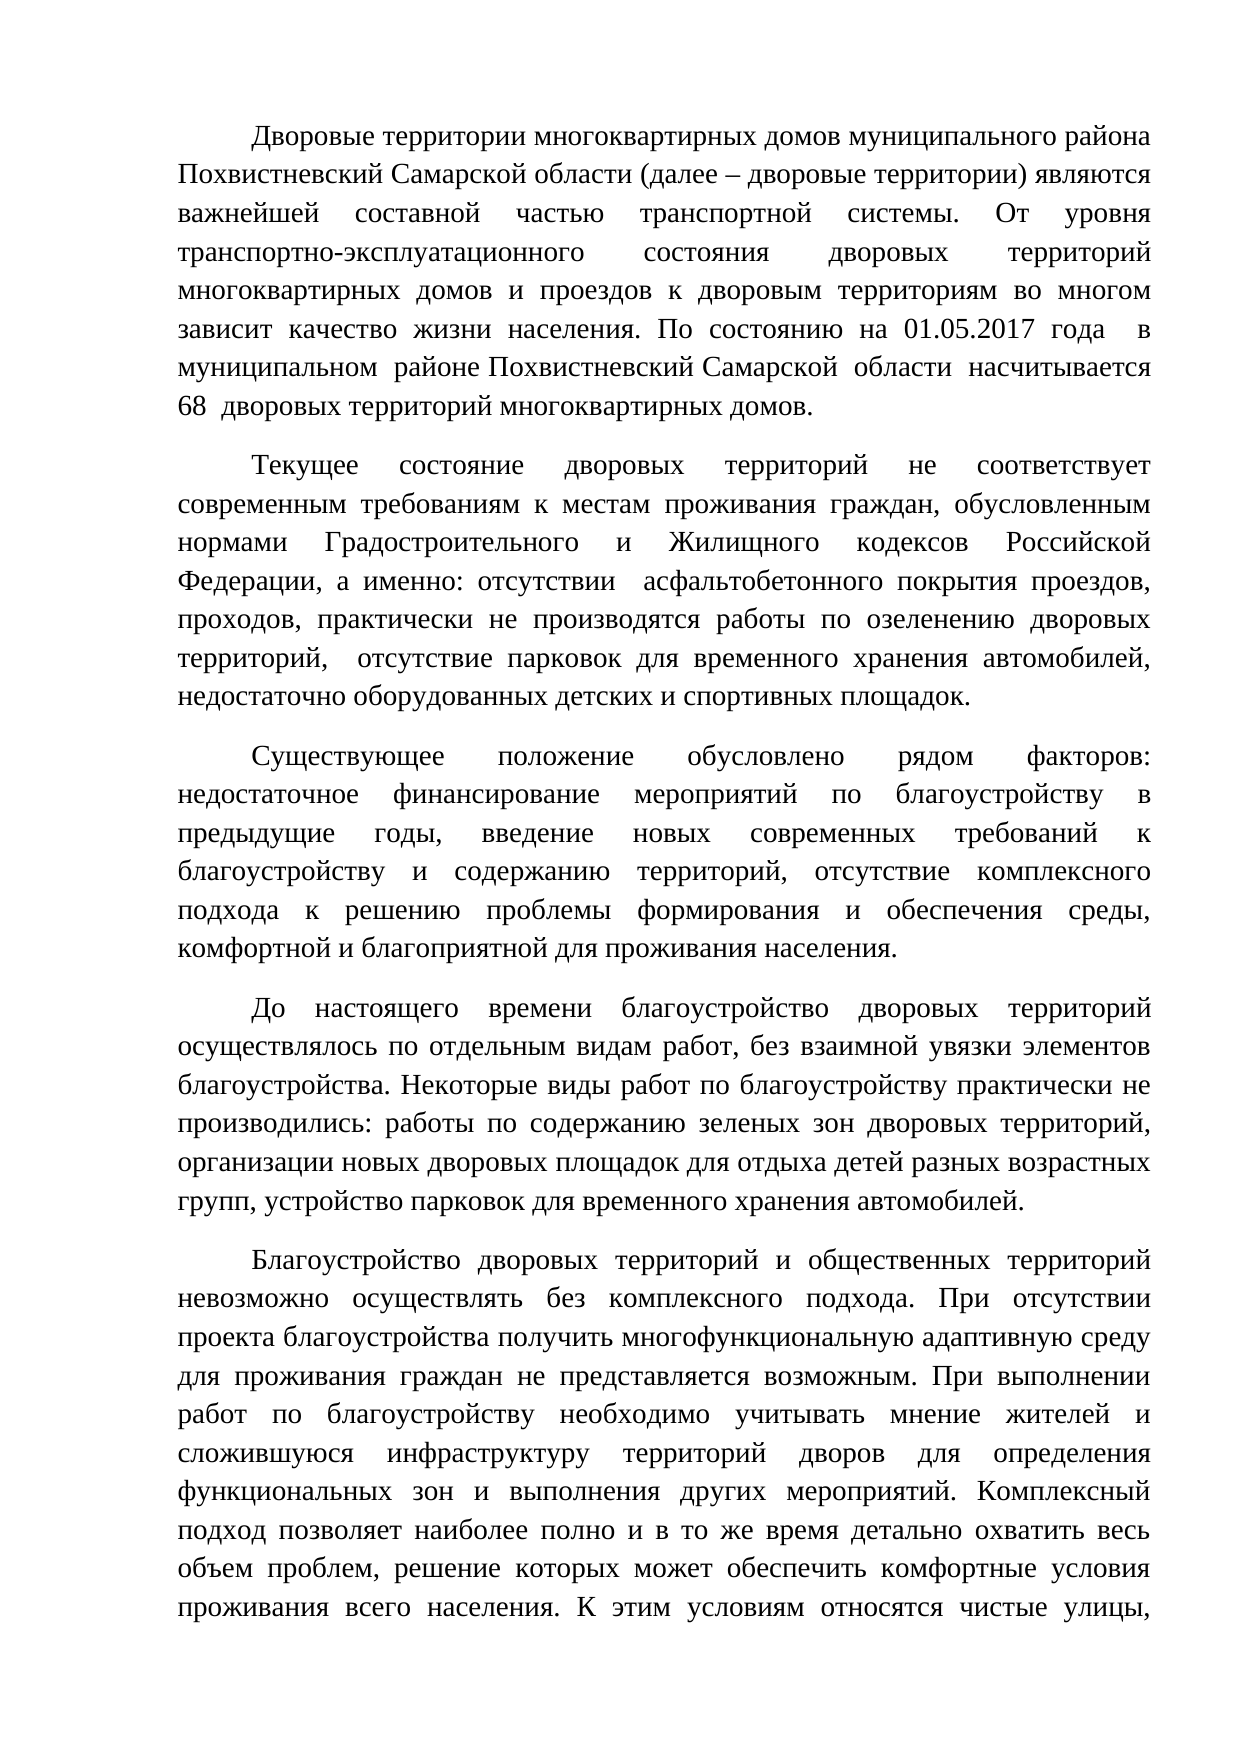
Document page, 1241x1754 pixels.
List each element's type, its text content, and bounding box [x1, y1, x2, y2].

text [177, 1242, 1152, 1622]
text Дворовые территории многоквартирных домов муниципального района Похвистневский Самарской области (далее – дворовые территории) являются важнейшей составной частью транспортной системы. От уровня транспортно-эксплуатационного состояния дворовых территорий многоквартирных домов и проездов к дворовым территориям во многом зависит качество жизни населения. По состоянию на 01.05.2017 года в муниципальном районе Похвистневский Самарской области насчитывается 68 дворовых территорий многоквартирных домов. [177, 118, 1152, 421]
text Существующее положение обусловлено рядом факторов: недостаточное финансирование мероприятий по благоустройству в предыдущие годы, введение новых современных требований к благоустройству и содержанию территорий, отсутствие комплексного подхода к решению проблемы формирования и обеспечения среды, комфортной и благоприятной для проживания населения. [177, 738, 1152, 964]
text До настоящего времени благоустройство дворовых территорий осуществлялось по отдельным видам работ, без взаимной увязки элементов благоустройства. Некоторые виды работ по благоустройству практически не производились: работы по содержанию зеленых зон дворовых территорий, организации новых дворовых площадок для отдыха детей разных возрастных групп, устройство парковок для временного хранения автомобилей. [177, 990, 1152, 1216]
text Текущее состояние дворовых территорий не соответствует современным требованиям к местам проживания граждан, обусловленным нормами Градостроительного и Жилищного кодексов Российской Федерации, а именно: отсутствии асфальтобетонного покрытия проездов, проходов, практически не производятся работы по озеленению дворовых территорий, отсутствие парковок для временного хранения автомобилей, недостаточно оборудованных детских и спортивных площадок. [177, 447, 1152, 712]
